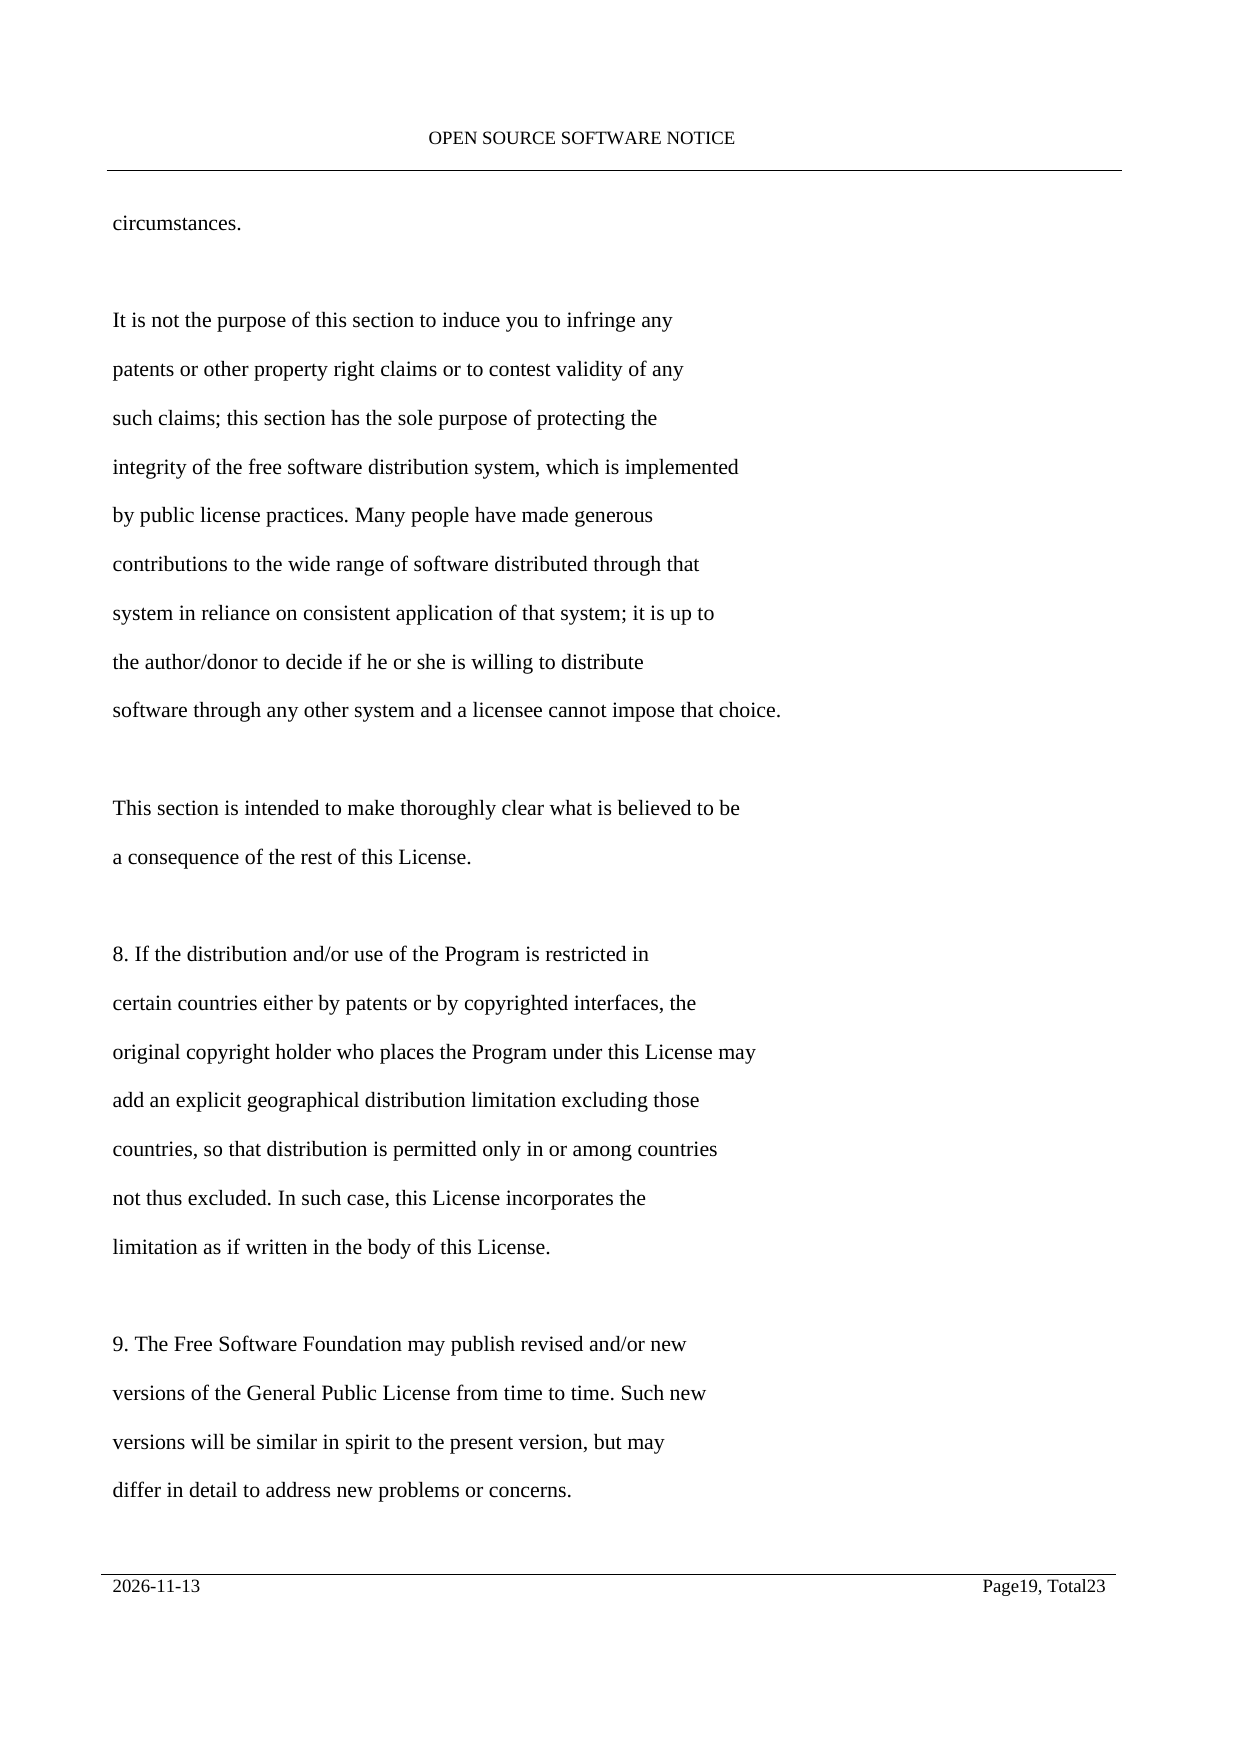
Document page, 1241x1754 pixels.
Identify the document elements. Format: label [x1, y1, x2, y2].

text [112, 206, 1128, 1506]
